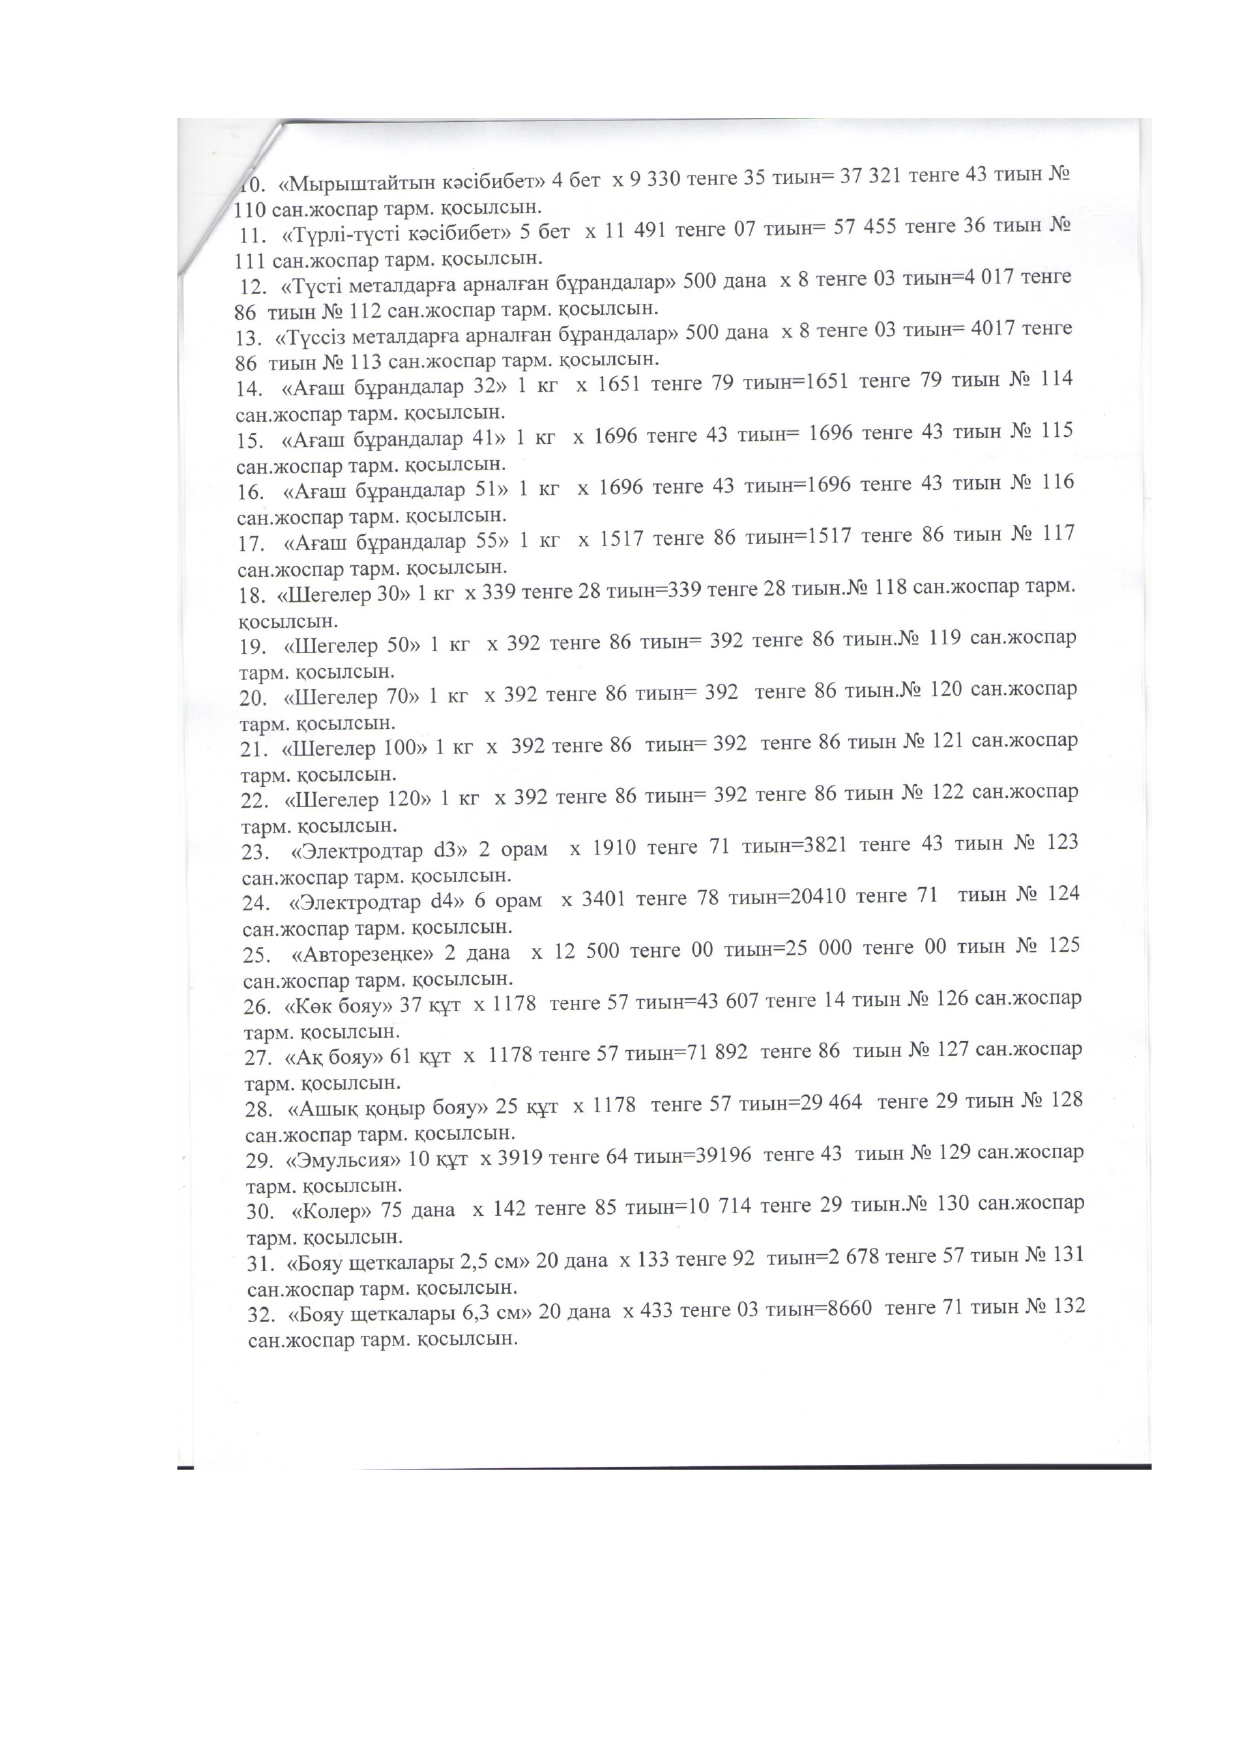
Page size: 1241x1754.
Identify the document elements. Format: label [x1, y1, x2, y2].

picture [177, 118, 1152, 1470]
